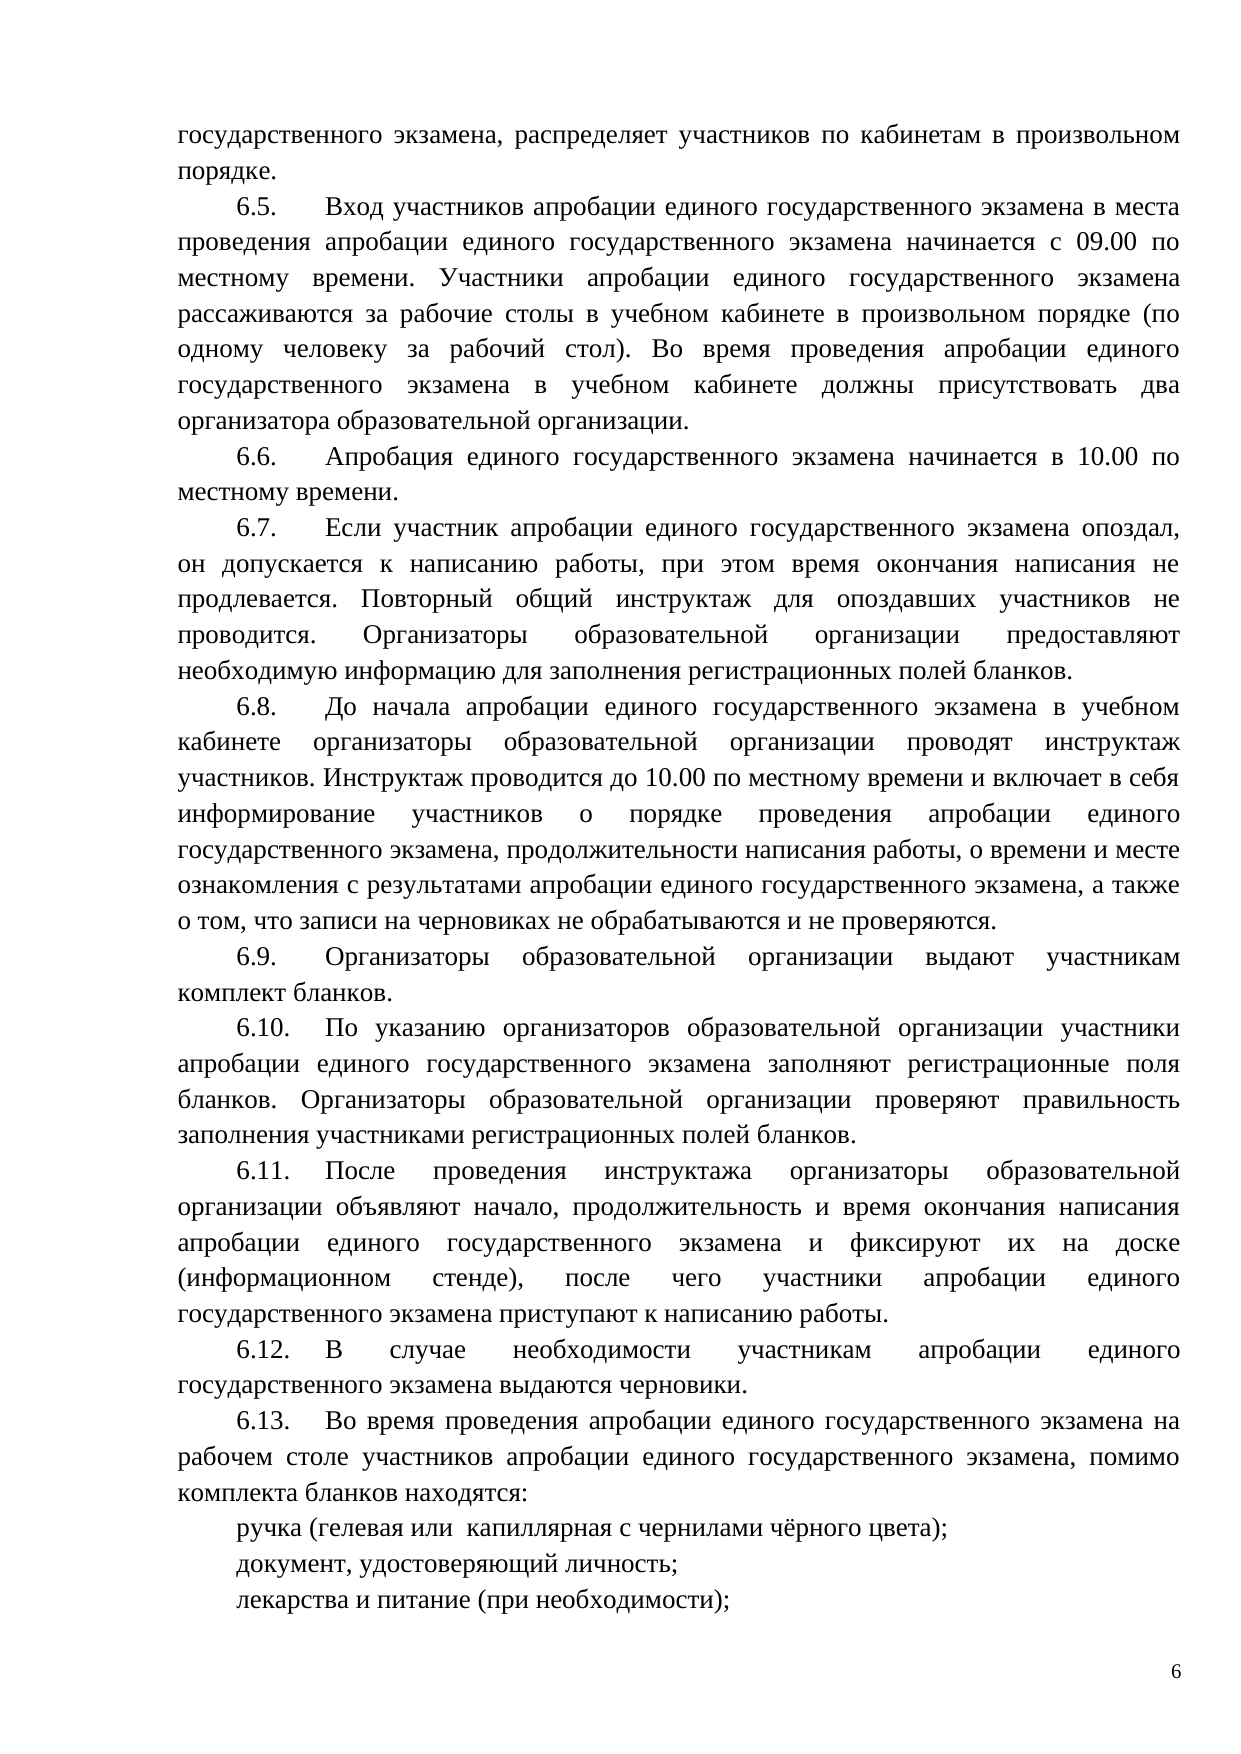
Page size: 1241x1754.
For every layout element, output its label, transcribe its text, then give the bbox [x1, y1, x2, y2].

list документ, удостоверяющий личность; [177, 1547, 1181, 1578]
list По указанию организаторов образовательной организации участники апробации единого государственного экзамена заполняют регистрационные поля бланков. Организаторы образовательной организации проверяют правильность заполнения участниками регистрационных полей бланков. [177, 1011, 1181, 1150]
list Во время проведения апробации единого государственного экзамена на рабочем столе участников апробации единого государственного экзамена, помимо комплекта бланков находятся: [177, 1404, 1181, 1507]
list ручка (гелевая или капиллярная с чернилами чёрного цвета); [177, 1512, 1181, 1543]
list Организаторы образовательной организации выдают участникам комплект бланков. [177, 940, 1181, 1007]
list После проведения инструктажа организаторы образовательной организации объявляют начало, продолжительность и время окончания написания апробации единого государственного экзамена и фиксируют их на доске (информационном стенде), после чего участники апробации единого государственного экзамена приступают к написанию работы. [177, 1154, 1181, 1328]
list В случае необходимости участникам апробации единого государственного экзамена выдаются черновики. [177, 1333, 1181, 1400]
list До начала апробации единого государственного экзамена в учебном кабинете организаторы образовательной организации проводят инструктаж участников. Инструктаж проводится до 10.00 по местному времени и включает в себя информирование участников о порядке проведения апробации единого государственного экзамена, продолжительности написания работы, о времени и месте ознакомления с результатами апробации единого государственного экзамена, а также о том, что записи на черновиках не обрабатываются и не проверяются. [177, 690, 1181, 935]
list Апробация единого государственного экзамена начинается в 10.00 по местному времени. [177, 440, 1181, 507]
list лекарства и питание (при необходимости); [177, 1583, 1181, 1614]
list Вход участников апробации единого государственного экзамена в места проведения апробации единого государственного экзамена начинается с 09.00 по местному времени. Участники апробации единого государственного экзамена рассаживаются за рабочие столы в учебном кабинете в произвольном порядке (по одному человеку за рабочий стол). Во время проведения апробации единого государственного экзамена в учебном кабинете должны присутствовать два организатора образовательной организации. [177, 189, 1181, 435]
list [177, 118, 1181, 185]
list Если участник апробации единого государственного экзамена опоздал, он допускается к написанию работы, при этом время окончания написания не продлевается. Повторный общий инструктаж для опоздавших участников не проводится. Организаторы образовательной организации предоставляют необходимую информацию для заполнения регистрационных полей бланков. [177, 511, 1181, 685]
